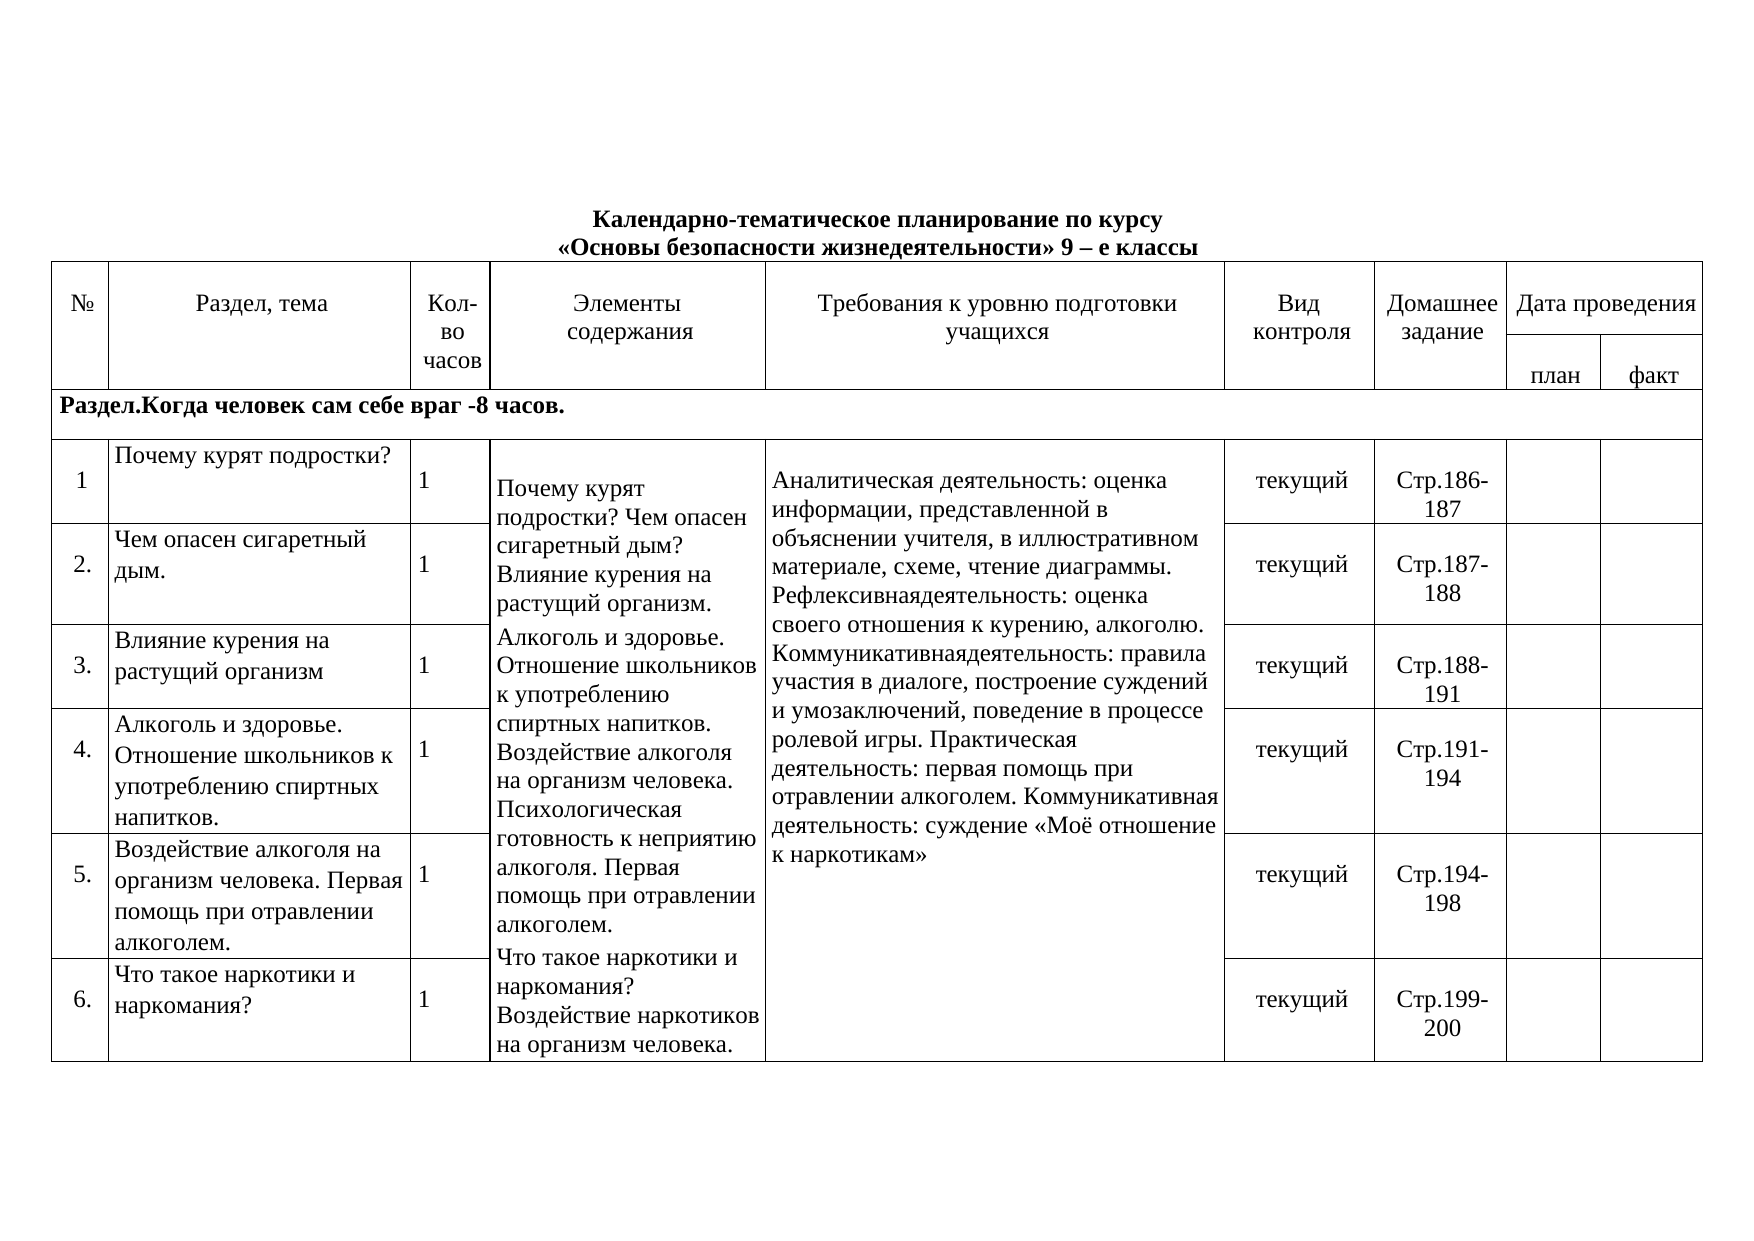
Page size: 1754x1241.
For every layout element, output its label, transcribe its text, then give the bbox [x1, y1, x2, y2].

table_cell [1507, 959, 1600, 1061]
table_cell [1601, 959, 1702, 1061]
table_cell 4. [52, 709, 108, 833]
table_header Кол-во часов [411, 262, 489, 389]
table_cell 1 [411, 834, 489, 958]
table_cell 1 [411, 709, 489, 833]
table_cell текущий [1225, 524, 1374, 624]
table_header Вид контроля [1225, 262, 1374, 389]
table_cell Аналитическая деятельность: оценка информации, представленной в объяснении учителя, в иллюстративном материале, схеме, чтение диаграммы. Рефлексивнаядеятельность: оценка своего отношения к курению, алкоголю. Коммуникативнаядеятельность: правила участия в диалоге, построение суждений и умозаключений, поведение в процессе ролевой игры. Практическая деятельность: первая помощь при отравлении алкоголем. Коммуникативная деятельность: суждение «Моё отношение к наркотикам» [766, 440, 1224, 1061]
table_cell 1 [411, 625, 489, 708]
table_cell [1507, 440, 1600, 523]
table_cell Влияние курения на растущий организм [109, 625, 410, 708]
table_cell [1507, 709, 1600, 833]
table_cell Стр.186-187 [1375, 440, 1506, 523]
table_cell текущий [1225, 440, 1374, 523]
table_header № [52, 262, 108, 389]
table_header Требования к уровню подготовки учащихся [766, 262, 1224, 389]
table_cell Почему курят подростки? [109, 440, 410, 523]
table_cell 1 [52, 440, 108, 523]
table_cell [1507, 834, 1600, 958]
table_cell текущий [1225, 709, 1374, 833]
table_cell 3. [52, 625, 108, 708]
table_cell Раздел.Когда человек сам себе враг -8 часов. [52, 390, 1702, 439]
table_cell план [1507, 335, 1600, 389]
table_cell [1601, 440, 1702, 523]
table_cell Стр.191-194 [1375, 709, 1506, 833]
table_cell 1 [411, 959, 489, 1061]
table_cell [1507, 625, 1600, 708]
table_cell [1601, 834, 1702, 958]
table_cell 1 [411, 440, 489, 523]
table_cell Чем опасен сигаретный дым. [109, 524, 410, 624]
table_header Домашнее задание [1375, 262, 1506, 389]
table_cell 6. [52, 959, 108, 1061]
table_cell [1507, 524, 1600, 624]
table_cell Почему курят подростки? Чем опасен сигаретный дым? Влияние курения на растущий организм. Алкоголь и здоровье. Отношение школьников к употреблению спиртных напитков. Воздействие алкоголя на организм человека. Психологическая готовность к неприятию алкоголя. Первая помощь при отравлении алкоголем. Что такое наркотики и наркомания? Воздействие наркотиков на организм человека. Токсикомания [491, 440, 765, 1061]
table_cell [1601, 625, 1702, 708]
text Календарно-тематическое планирование по курсу [119, 204, 1636, 232]
table_header Раздел, тема [109, 262, 410, 389]
table_cell Воздействие алкоголя на организм человека. Первая помощь при отравлении алкоголем. [109, 834, 410, 958]
table_header Элементы содержания [491, 262, 765, 389]
table_cell [1601, 524, 1702, 624]
table_header Дата проведения [1507, 262, 1702, 334]
table_cell Стр.194-198 [1375, 834, 1506, 958]
text «Основы безопасности жизнедеятельности» 9 – е классы [119, 232, 1636, 261]
table_cell Алкоголь и здоровье. Отношение школьников к употреблению спиртных напитков. [109, 709, 410, 833]
table_cell 2. [52, 524, 108, 624]
table_cell текущий [1225, 834, 1374, 958]
table_cell Что такое наркотики и наркомания? [109, 959, 410, 1061]
table_cell 5. [52, 834, 108, 958]
table_cell Стр.188-191 [1375, 625, 1506, 708]
table_cell факт [1601, 335, 1702, 389]
table_cell Стр.187-188 [1375, 524, 1506, 624]
table_cell [1601, 709, 1702, 833]
table_cell 1 [411, 524, 489, 624]
table_cell текущий [1225, 959, 1374, 1061]
table_cell текущий [1225, 625, 1374, 708]
table_cell Стр.199-200 [1375, 959, 1506, 1061]
